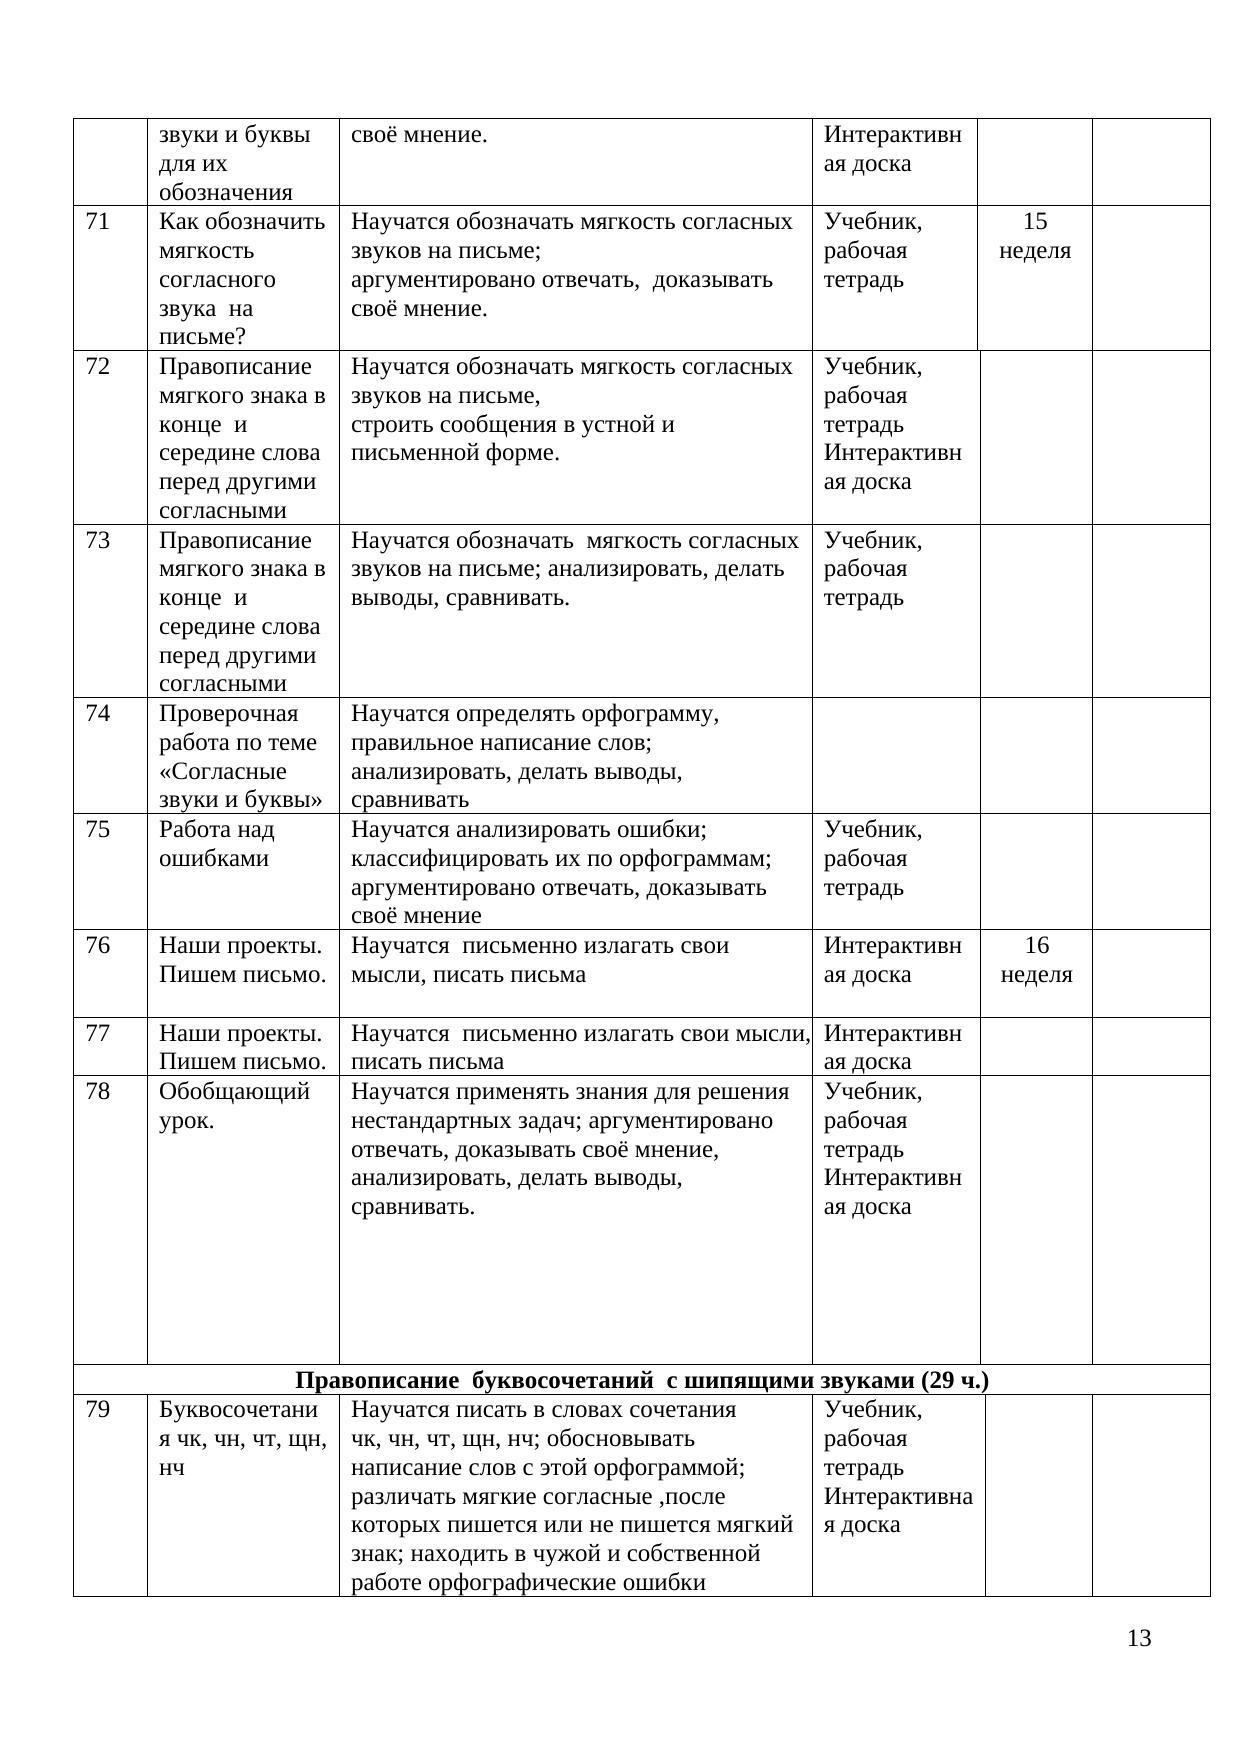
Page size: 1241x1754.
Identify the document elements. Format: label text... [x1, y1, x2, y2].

table_cell Учебник, рабочая тетрадь Интерактивная доска [813, 1395, 985, 1596]
table_cell 72 [74, 351, 147, 524]
table_cell Научатся анализировать ошибки; классифицировать их по орфограммам; аргументировано отвечать, доказывать своё мнение [340, 814, 812, 929]
table_cell [978, 119, 1092, 205]
table_cell Научатся письменно излагать свои мысли, писать письма [340, 1018, 812, 1075]
table_cell [1093, 814, 1210, 929]
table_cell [340, 119, 812, 205]
table_cell [1093, 206, 1210, 350]
table_cell [1093, 1395, 1210, 1596]
table_cell Правописание мягкого знака в конце и середине слова перед другими согласными [148, 525, 339, 697]
table_cell Правописание буквосочетаний с шипящими звуками (29 ч.) [74, 1365, 1210, 1393]
table_cell 73 [74, 525, 147, 697]
table_cell Научатся применять знания для решения нестандартных задач; аргументировано отвечать, доказывать своё мнение, анализировать, делать выводы, сравнивать. [340, 1076, 812, 1364]
table_cell [981, 814, 1092, 929]
table_cell 16 неделя [981, 930, 1092, 1017]
table_cell Работа над ошибками [148, 814, 339, 929]
table_cell [1093, 1076, 1210, 1364]
table_cell Научатся писать в словах сочетания чк, чн, чт, щн, нч; обосновывать написание слов с этой орфограммой; различать мягкие согласные ,после которых пишется или не пишется мягкий знак; находить в чужой и собственной работе орфографические ошибки [340, 1395, 812, 1596]
table_cell Научатся определять орфограмму, правильное написание слов; анализировать, делать выводы, сравнивать [340, 698, 812, 813]
table_cell 75 [74, 814, 147, 929]
table_cell 78 [74, 1076, 147, 1364]
table_cell Учебник, рабочая тетрадь [813, 525, 980, 697]
table_cell Как обозначить мягкость согласного звука на письме? [148, 206, 339, 350]
table_cell 15 неделя [978, 206, 1092, 350]
table_cell [981, 698, 1092, 813]
table_cell Учебник, рабочая тетрадь [813, 814, 980, 929]
table_cell Наши проекты. Пишем письмо. [148, 930, 339, 1017]
table_cell [813, 698, 980, 813]
table_cell [1093, 119, 1210, 205]
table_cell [148, 119, 339, 205]
table_cell [1093, 698, 1210, 813]
table_cell [981, 1018, 1092, 1075]
table_cell [1093, 351, 1210, 524]
table_cell 77 [74, 1018, 147, 1075]
table_cell Научатся обозначать мягкость согласных звуков на письме; анализировать, делать выводы, сравнивать. [340, 525, 812, 697]
table_cell Наши проекты. Пишем письмо. [148, 1018, 339, 1075]
table_cell 71 [74, 206, 147, 350]
table_cell Буквосочетания чк, чн, чт, щн, нч [148, 1395, 339, 1596]
table_cell Научатся обозначать мягкость согласных звуков на письме, строить сообщения в устной и письменной форме. [340, 351, 812, 524]
table_cell Правописание мягкого знака в конце и середине слова перед другими согласными [148, 351, 339, 524]
table_cell Учебник, рабочая тетрадь [813, 206, 977, 350]
table_cell 70 [74, 119, 147, 205]
table_cell [1093, 1018, 1210, 1075]
table_cell Интерактивная доска [813, 1018, 980, 1075]
table_cell [981, 351, 1092, 524]
table_cell Научатся обозначать мягкость согласных звуков на письме; аргументировано отвечать, доказывать своё мнение. [340, 206, 812, 350]
table_cell 76 [74, 930, 147, 1017]
table_cell [1093, 525, 1210, 697]
table_cell [1093, 930, 1210, 1017]
table_cell Обобщающий урок. [148, 1076, 339, 1364]
table_cell [981, 525, 1092, 697]
table_cell [981, 1076, 1092, 1364]
table_cell Проверочная работа по теме «Согласные звуки и буквы» [148, 698, 339, 813]
table_cell Учебник, рабочая тетрадь Интерактивная доска [813, 351, 980, 524]
table_cell [986, 1395, 1092, 1596]
table_cell Интерактивная доска [813, 930, 980, 1017]
table_cell Научатся письменно излагать свои мысли, писать письма [340, 930, 812, 1017]
table_cell 79 [74, 1395, 147, 1596]
table_cell 74 [74, 698, 147, 813]
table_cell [813, 119, 977, 205]
table_cell Учебник, рабочая тетрадь Интерактивная доска [813, 1076, 980, 1364]
